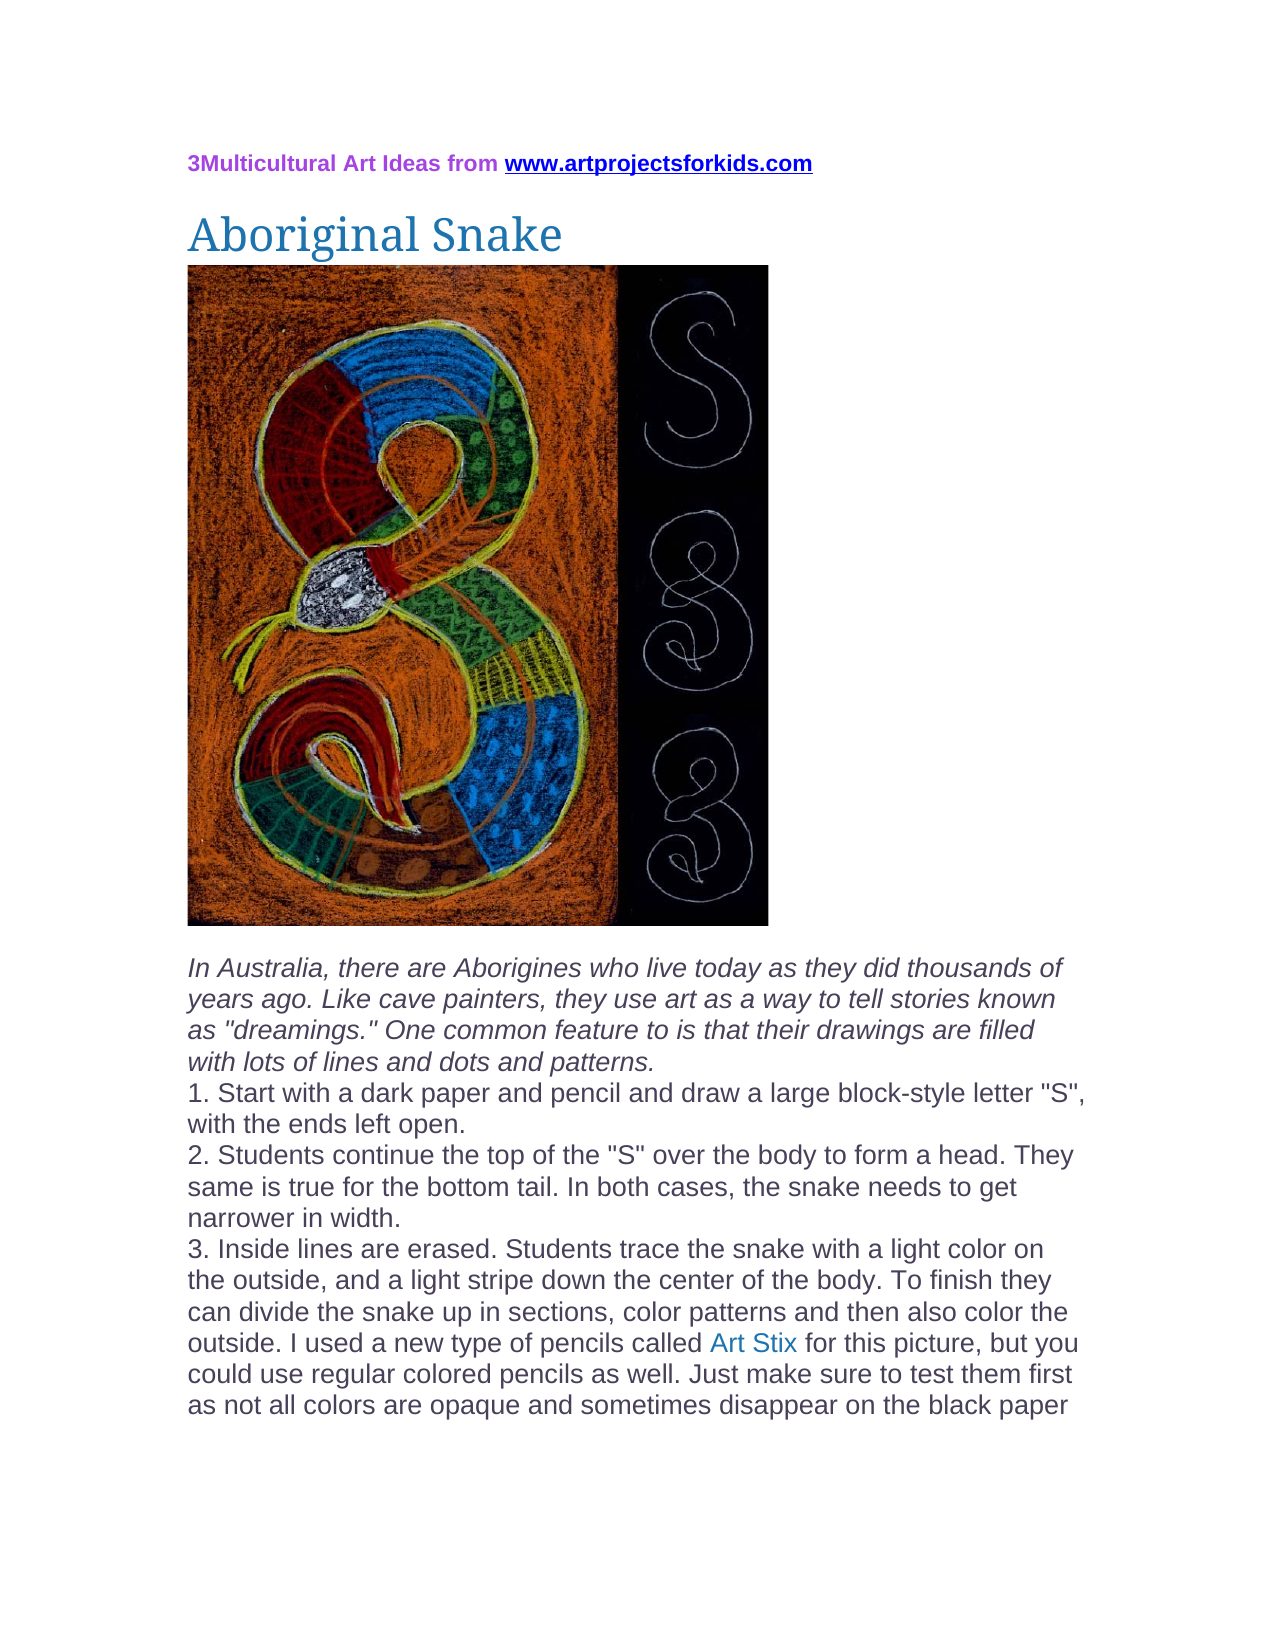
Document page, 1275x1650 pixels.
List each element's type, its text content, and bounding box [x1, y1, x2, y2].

picture [187, 265, 769, 926]
text Aboriginal Snake [187, 203, 1087, 265]
text 3Multicultural Art Ideas from www.artprojectsforkids.com [187, 150, 1087, 176]
text 1. Start with a dark paper and pencil and draw a large block-style letter "S", with the ends left open. [187, 1077, 1087, 1139]
text 3. Inside lines are erased. Students trace the snake with a light color on the outside, and a light stripe down the center of the body. To finish they can divide the snake up in sections, color patterns and then also color the outside. I used a new type of pencils called Art Stix for this picture, but you could use regular colored pencils as well. Just make sure to test them first as not all colors are opaque and sometimes disappear on the black paper [187, 1233, 1087, 1421]
text 2. Students continue the top of the "S" over the body to form a head. They same is true for the bottom tail. In both cases, the snake needs to get narrower in width. [187, 1139, 1087, 1233]
text In Australia, there are Aborigines who live today as they did thousands of years ago. Like cave painters, they use art as a way to tell stories known as "dreamings." One common feature to is that their drawings are filled with lots of lines and dots and patterns. [187, 952, 1087, 1077]
